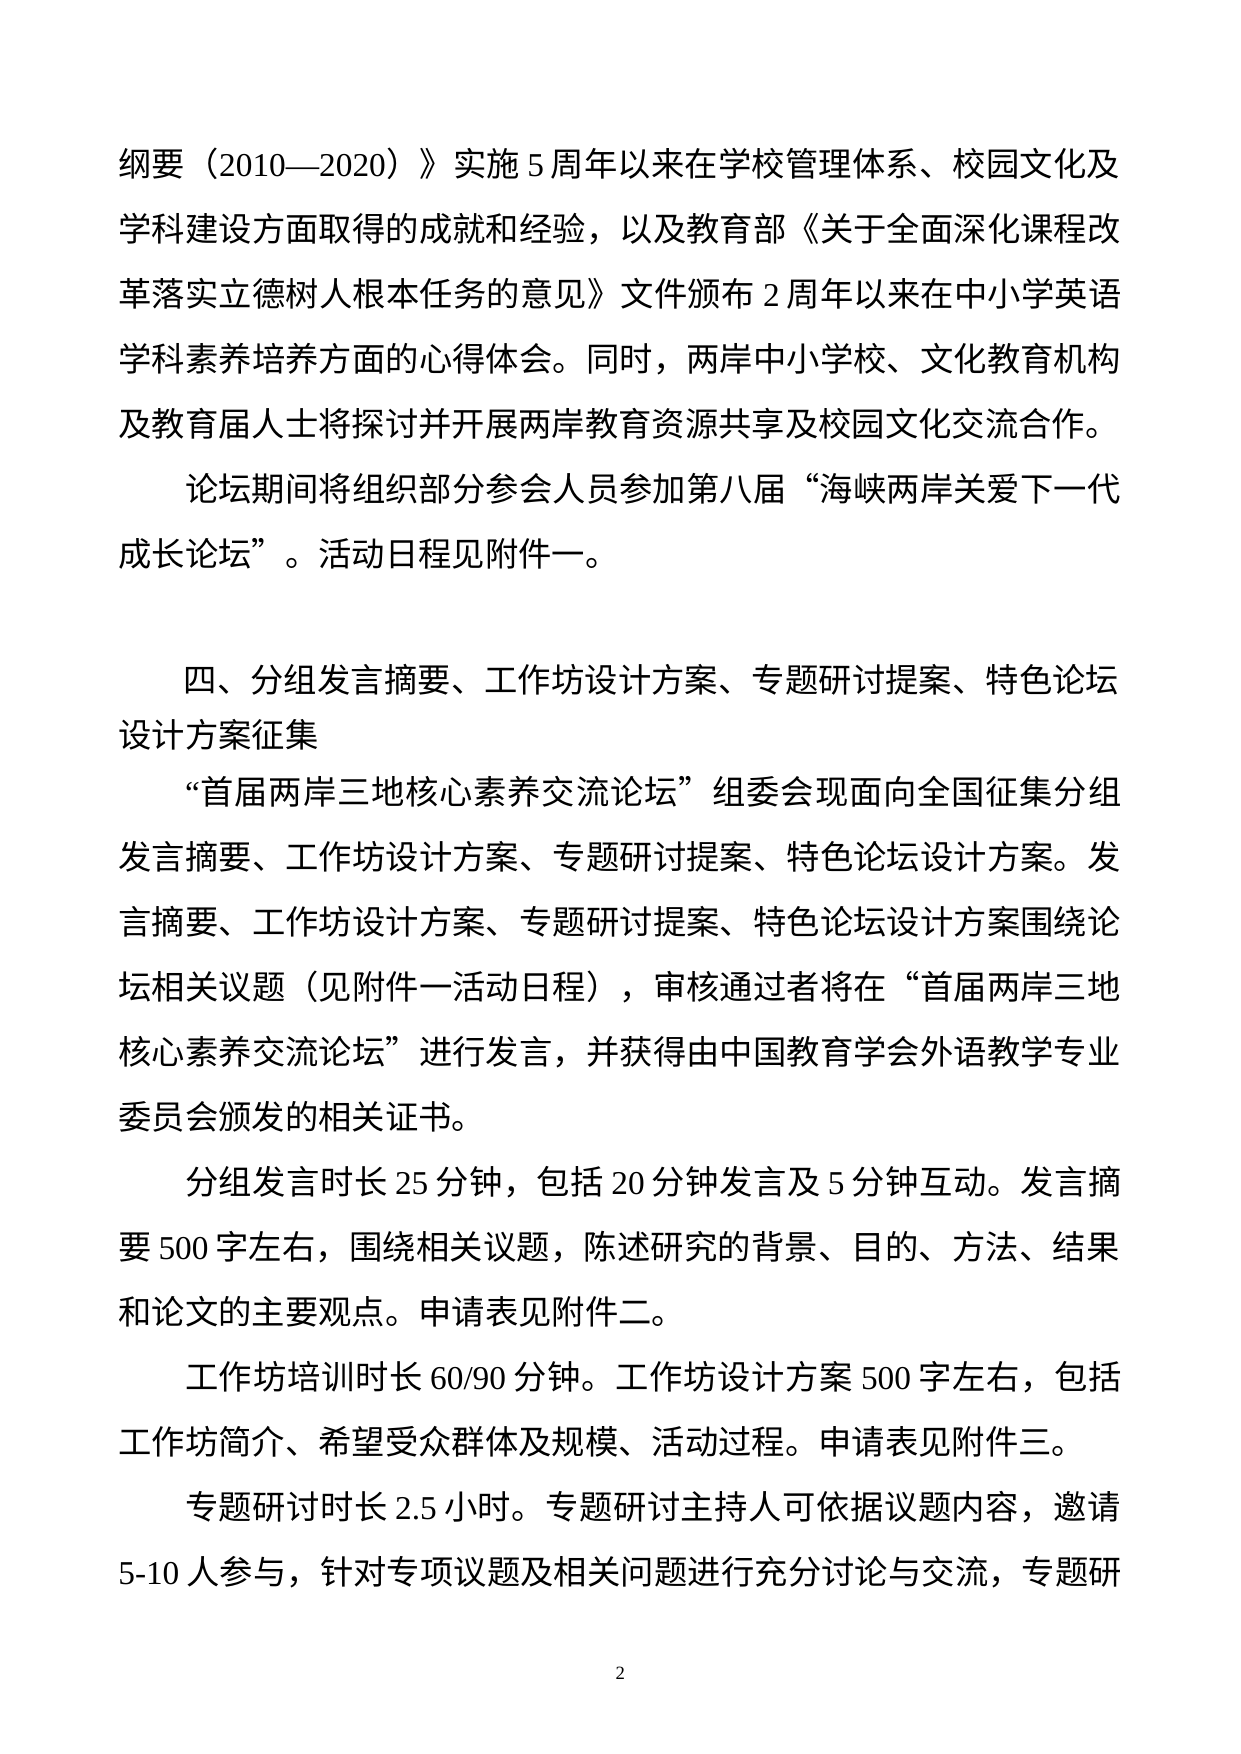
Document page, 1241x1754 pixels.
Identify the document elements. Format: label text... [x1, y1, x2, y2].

text “首届两岸三地核心素养交流论坛”组委会现面向全国征集分组发言摘要、工作坊设计方案、专题研讨提案、特色论坛设计方案。发言摘要、工作坊设计方案、专题研讨提案、特色论坛设计方案围绕论坛相关议题（见附件一活动日程），审核通过者将在“首届两岸三地核心素养交流论坛”进行发言，并获得由中国教育学会外语教学专业委员会颁发的相关证书。 [118, 758, 1122, 1148]
text 分组发言时长25分钟，包括20分钟发言及5分钟互动。发言摘要500字左右，围绕相关议题，陈述研究的背景、目的、方法、结果和论文的主要观点。申请表见附件二。 [118, 1148, 1122, 1343]
text 四、分组发言摘要、工作坊设计方案、专题研讨提案、特色论坛设计方案征集 [118, 649, 1122, 758]
text 工作坊培训时长60/90分钟。工作坊设计方案500字左右，包括工作坊简介、希望受众群体及规模、活动过程。申请表见附件三。 [118, 1343, 1122, 1473]
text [118, 129, 1122, 454]
text 论坛期间将组织部分参会人员参加第八届“海峡两岸关爱下一代成长论坛”。活动日程见附件一。 [118, 454, 1122, 584]
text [118, 1473, 1122, 1603]
